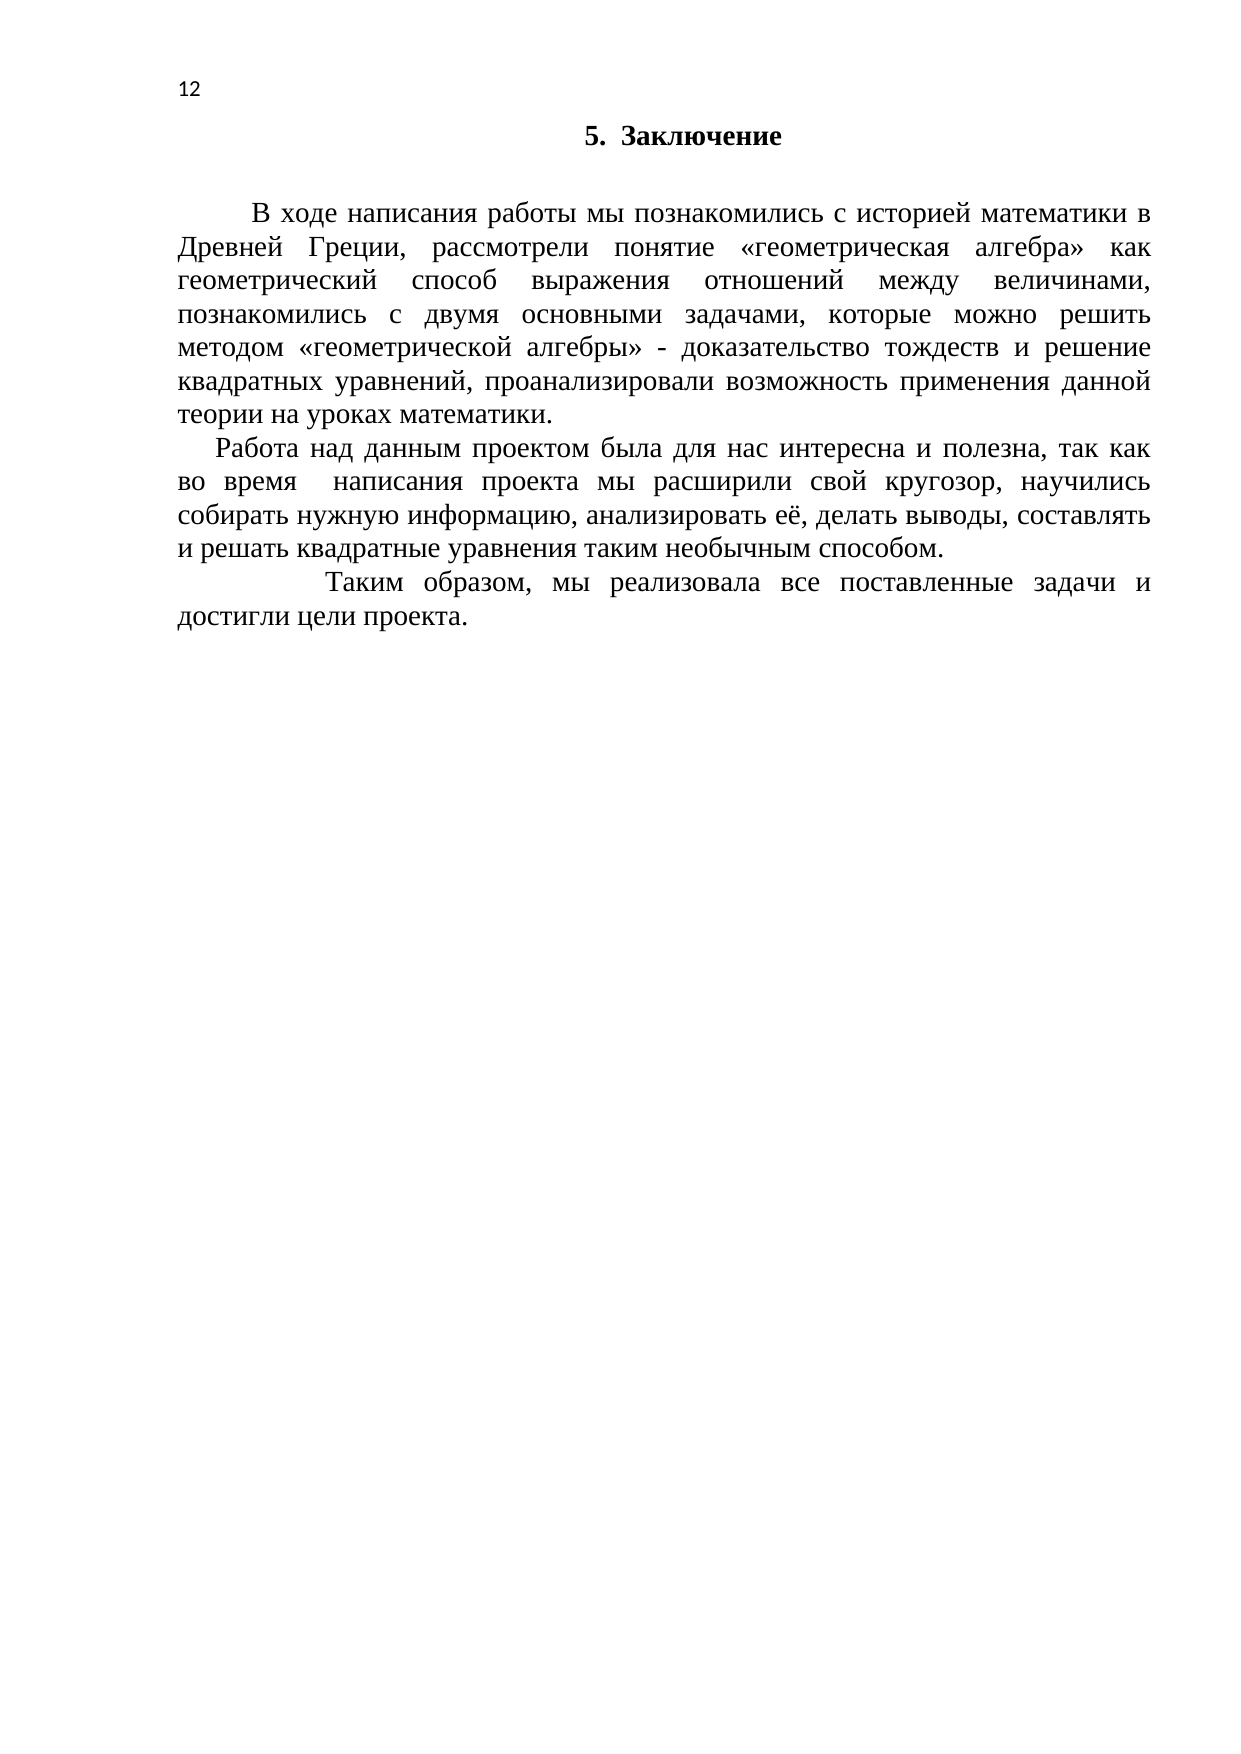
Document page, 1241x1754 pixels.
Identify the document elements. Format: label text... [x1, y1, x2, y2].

text Таким образом, мы реализовала все поставленные задачи и достигли цели проекта. [177, 564, 1152, 631]
text В ходе написания работы мы познакомились с историей математики в Древней Греции, рассмотрели понятие «геометрическая алгебра» как геометрический способ выражения отношений между величинами, познакомились с двумя основными задачами, которые можно решить методом «геометрической алгебры» - доказательство тождеств и решение квадратных уравнений, проанализировали возможность применения данной теории на уроках математики. [177, 195, 1152, 430]
text Работа над данным проектом была для нас интересна и полезна, так как во время написания проекта мы расширили свой кругозор, научились собирать нужную информацию, анализировать её, делать выводы, составлять и решать квадратные уравнения таким необычным способом. [177, 430, 1152, 564]
list Заключение [215, 118, 1152, 152]
